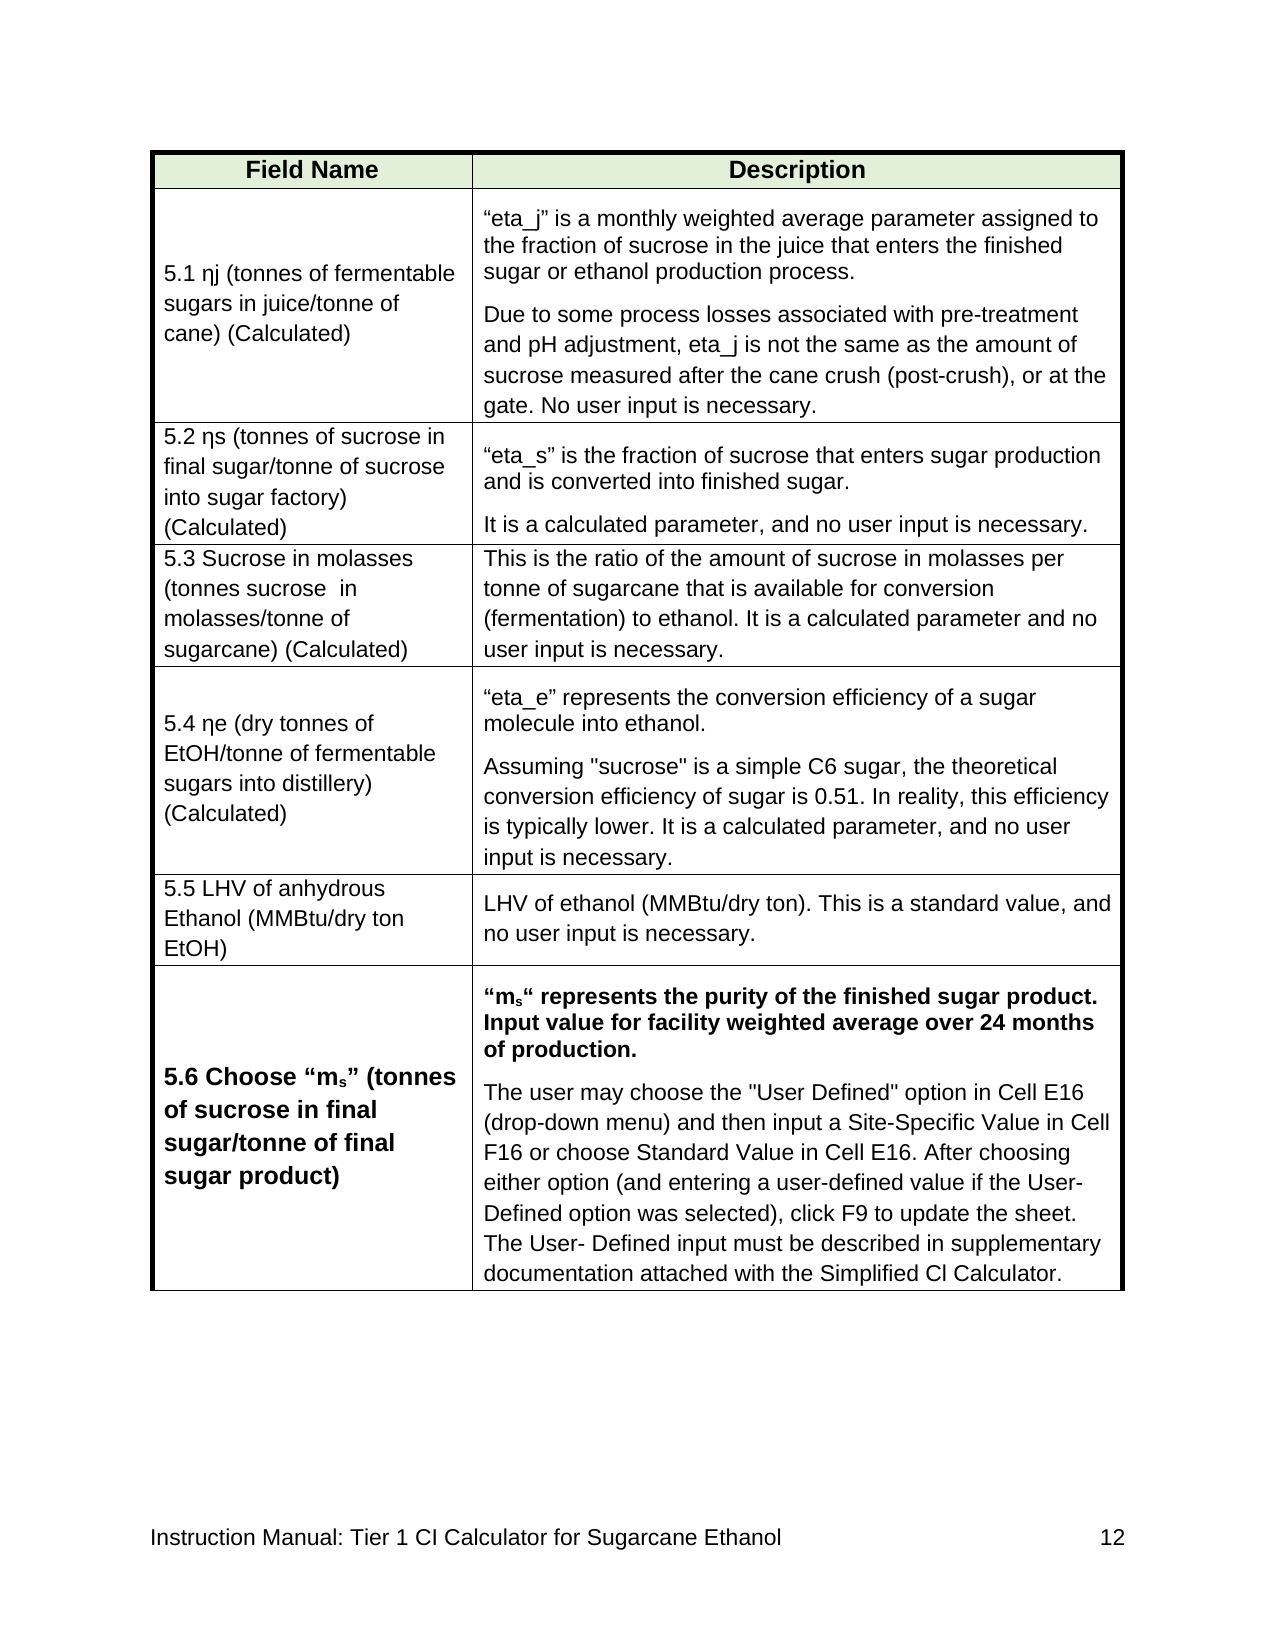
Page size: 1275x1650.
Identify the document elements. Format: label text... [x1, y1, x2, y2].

table_header Field Name [155, 155, 472, 188]
table_cell 5.5 LHV of anhydrous Ethanol (MMBtu/dry ton EtOH) [155, 875, 472, 965]
table_cell 5.4 ηe (dry tonnes of EtOH/tonne of fermentable sugars into distillery) (Calculated) [155, 667, 472, 874]
table_header Description [473, 155, 1120, 188]
table_cell 5.2 ηs (tonnes of sucrose in final sugar/tonne of sucrose into sugar factory) (Calculated) [155, 423, 472, 544]
table_cell “eta_s” is the fraction of sucrose that enters sugar production and is converted into finished sugar. It is a calculated parameter, and no user input is necessary. [473, 423, 1120, 544]
table_cell “eta_e” represents the conversion efficiency of a sugar molecule into ethanol. Assuming "sucrose" is a simple C6 sugar, the theoretical conversion efficiency of sugar is 0.51. In reality, this efficiency is typically lower. It is a calculated parameter, and no user input is necessary. [473, 667, 1120, 874]
table_cell 5.6 Choose “ms” (tonnes of sucrose in final sugar/tonne of final sugar product) [155, 966, 472, 1290]
table_cell This is the ratio of the amount of sucrose in molasses per tonne of sugarcane that is available for conversion (fermentation) to ethanol. It is a calculated parameter and no user input is necessary. [473, 545, 1120, 666]
table_cell “ms“ represents the purity of the finished sugar product. Input value for facility weighted average over 24 months of production. The user may choose the "User Defined" option in Cell E16 (drop-down menu) and then input a Site-Specific Value in Cell F16 or choose Standard Value in Cell E16. After choosing either option (and entering a user-defined value if the User-Defined option was selected), click F9 to update the sheet. The User- Defined input must be described in supplementary documentation attached with the Simplified Cl Calculator. [473, 966, 1120, 1290]
table_cell LHV of ethanol (MMBtu/dry ton). This is a standard value, and no user input is necessary. [473, 875, 1120, 965]
table_cell 5.1 ηj (tonnes of fermentable sugars in juice/tonne of cane) (Calculated) [155, 189, 472, 422]
table_cell 5.3 Sucrose in molasses (tonnes sucrose in molasses/tonne of sugarcane) (Calculated) [155, 545, 472, 666]
table_cell “eta_j” is a monthly weighted average parameter assigned to the fraction of sucrose in the juice that enters the finished sugar or ethanol production process. Due to some process losses associated with pre-treatment and pH adjustment, eta_j is not the same as the amount of sucrose measured after the cane crush (post-crush), or at the gate. No user input is necessary. [473, 189, 1120, 422]
